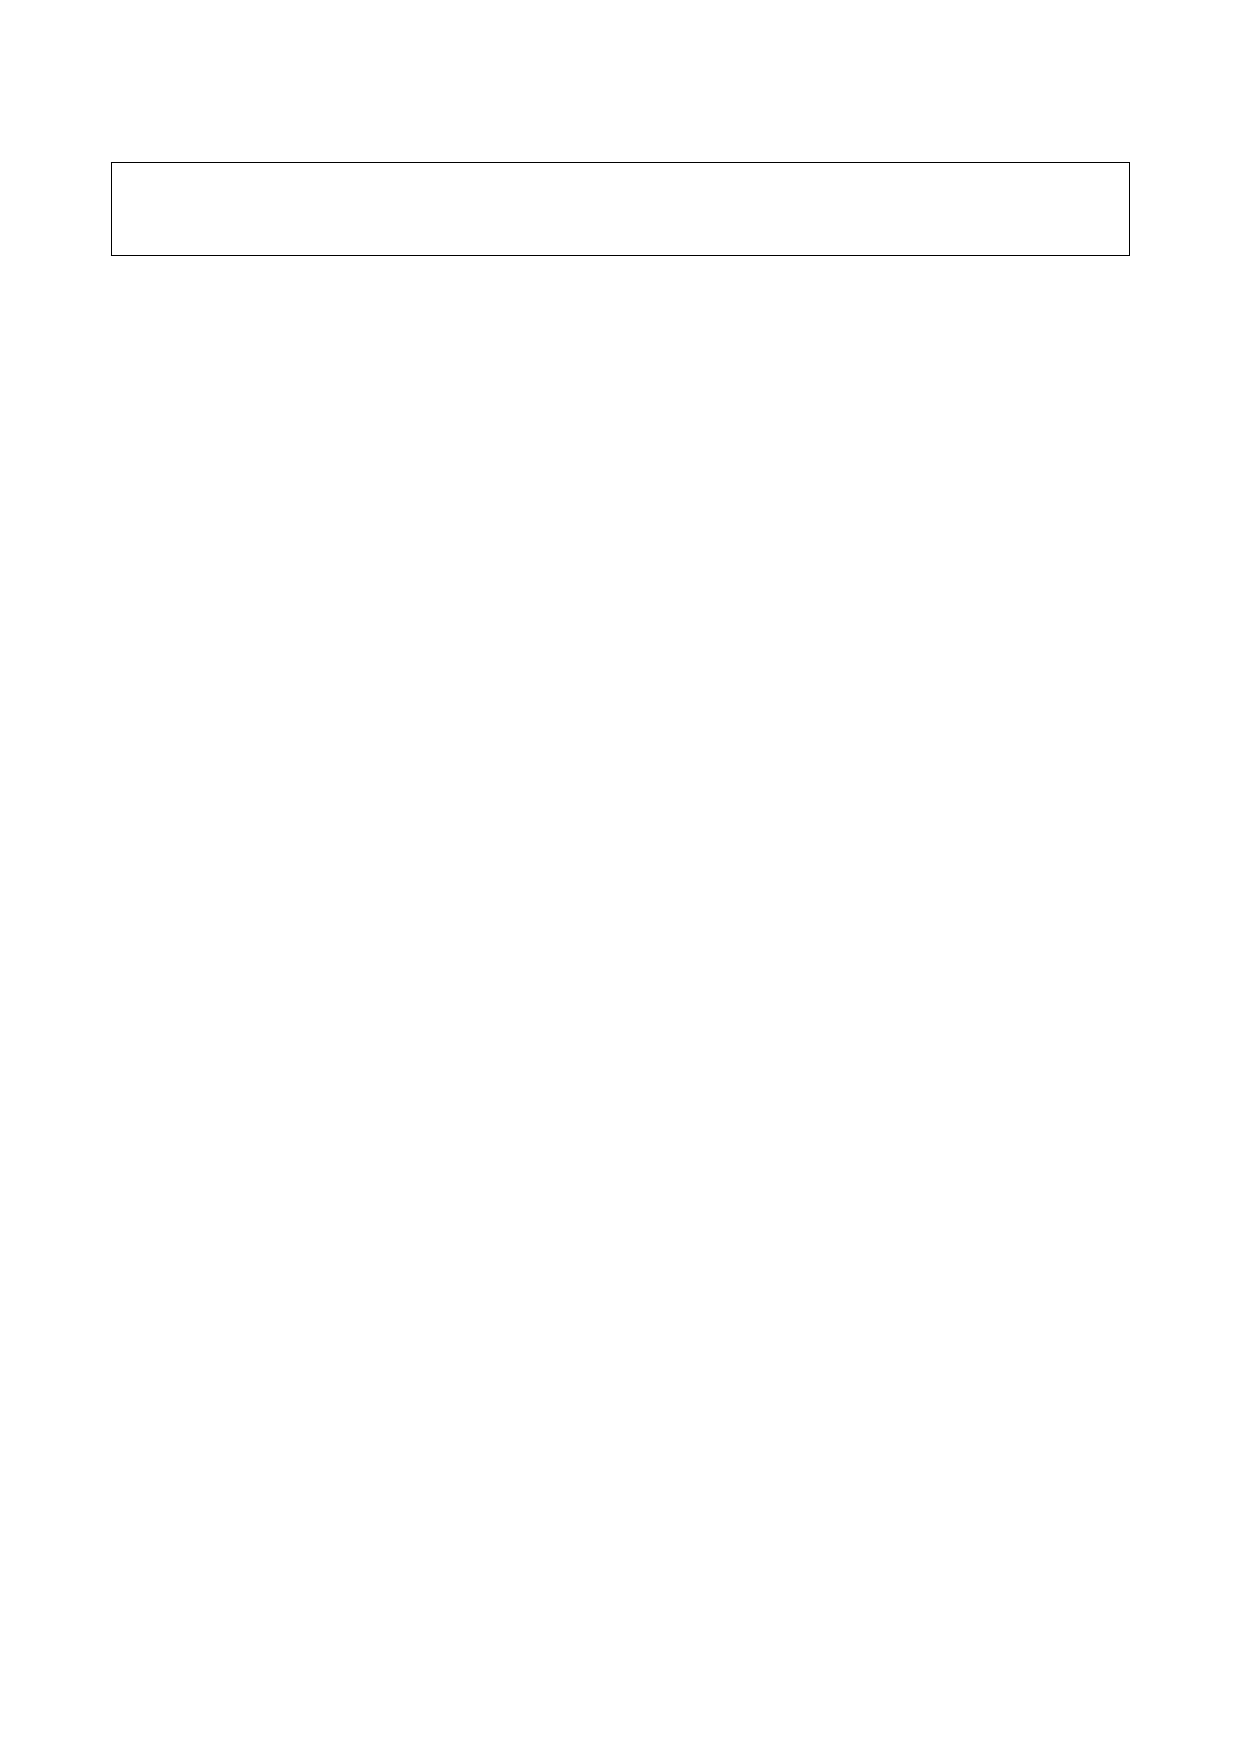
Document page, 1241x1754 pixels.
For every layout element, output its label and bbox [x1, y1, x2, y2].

table_cell [112, 163, 1129, 255]
